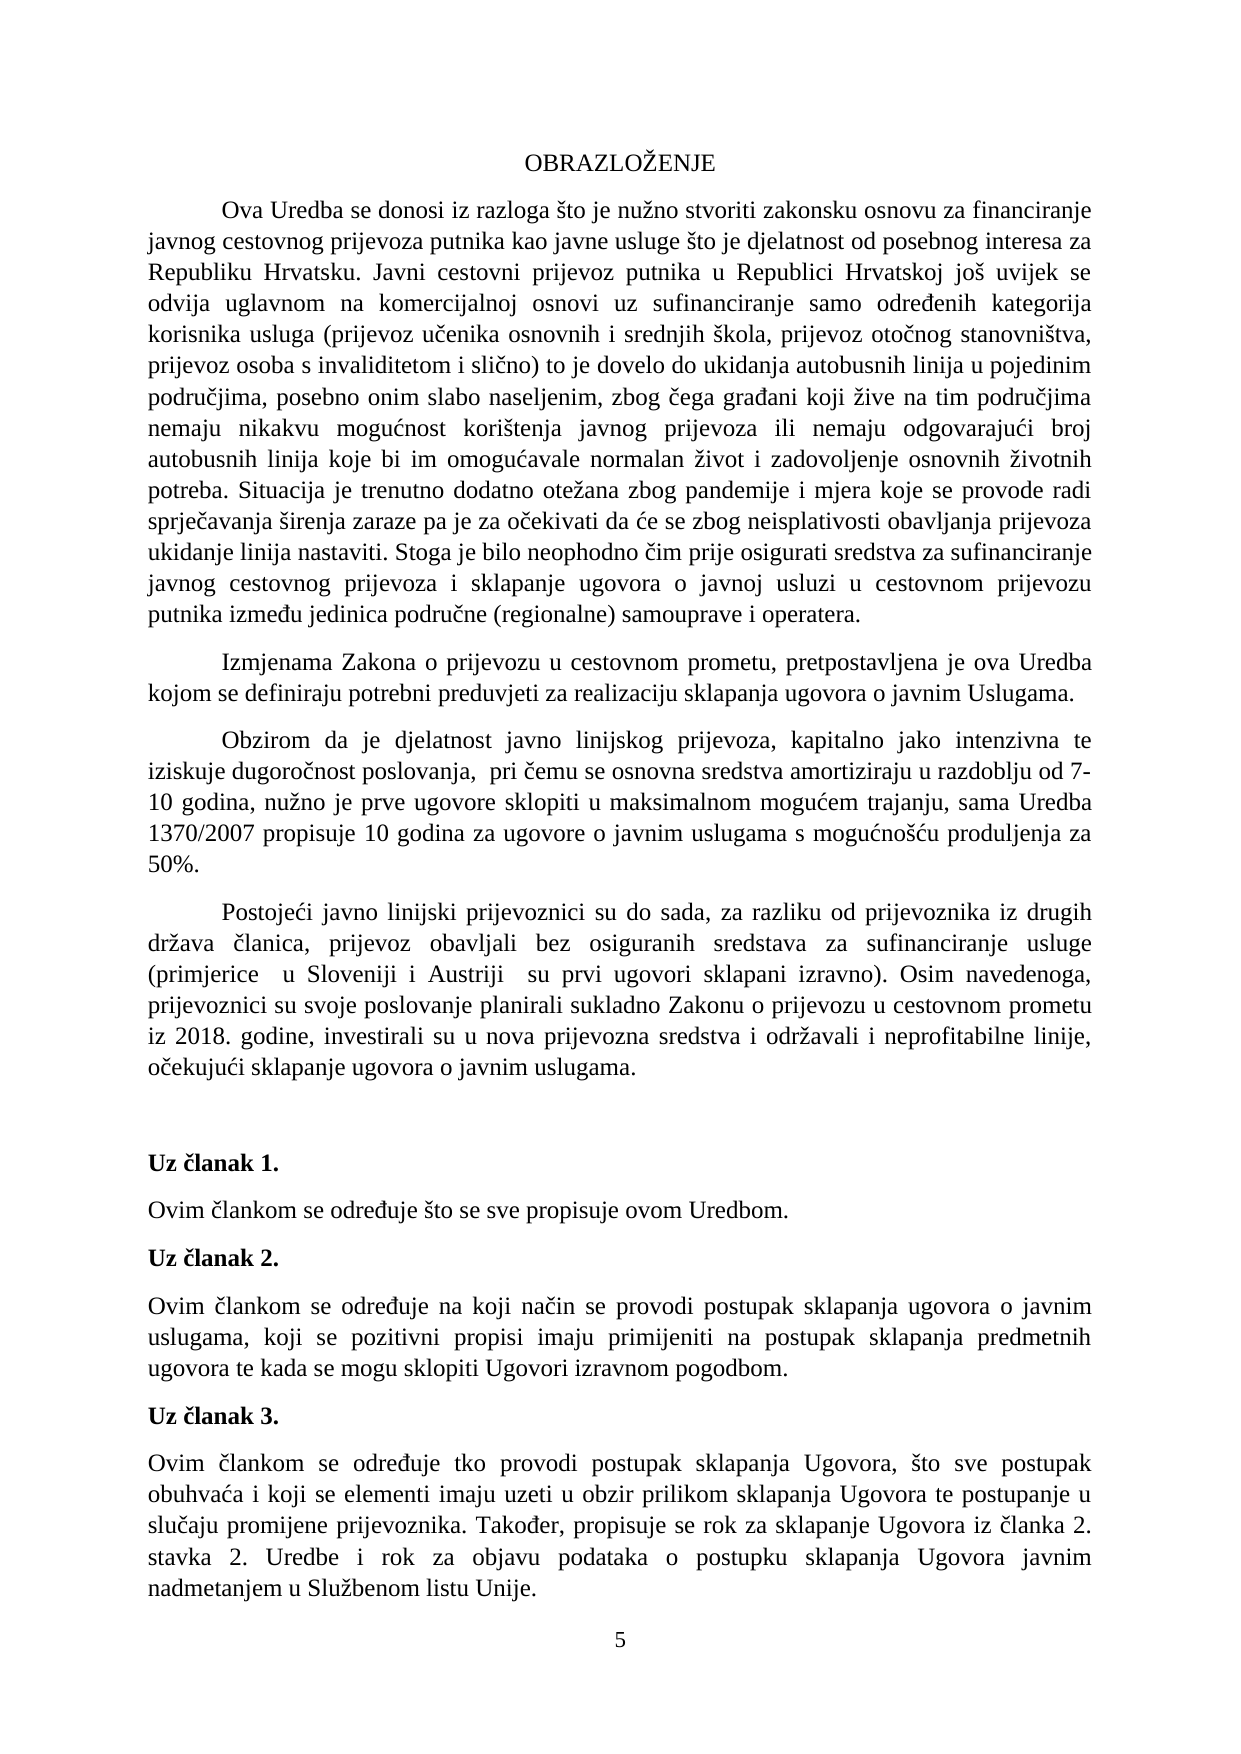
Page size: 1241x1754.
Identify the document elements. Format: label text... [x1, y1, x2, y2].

text Uz članak 3. [148, 1401, 1093, 1429]
text Uz članak 2. [148, 1243, 1093, 1272]
text Ovim člankom se određuje tko provodi postupak sklapanja Ugovora, što sve postupak obuhvaća i koji se elementi imaju uzeti u obzir prilikom sklapanja Ugovora te postupanje u slučaju promijene prijevoznika. Također, propisuje se rok za sklapanje Ugovora iz članka 2. stavka 2. Uredbe i rok za objavu podataka o postupku sklapanja Ugovora javnim nadmetanjem u Službenom listu Unije. [148, 1448, 1093, 1601]
text OBRAZLOŽENJE [148, 148, 1093, 176]
text Postojeći javno linijski prijevoznici su do sada, za razliku od prijevoznika iz drugih država članica, prijevoz obavljali bez osiguranih sredstava za sufinanciranje usluge (primjerice u Sloveniji i Austriji su prvi ugovori sklapani izravno). Osim navedenoga, prijevoznici su svoje poslovanje planirali sukladno Zakonu o prijevozu u cestovnom prometu iz 2018. godine, investirali su u nova prijevozna sredstva i održavali i neprofitabilne linije, očekujući sklapanje ugovora o javnim uslugama. [148, 897, 1093, 1081]
text Ovim člankom se određuje što se sve propisuje ovom Uredbom. [148, 1196, 1093, 1224]
text Izmjenama Zakona o prijevozu u cestovnom prometu, pretpostavljena je ova Uredba kojom se definiraju potrebni preduvjeti za realizaciju sklapanja ugovora o javnim Uslugama. [148, 647, 1093, 706]
text Ovim člankom se određuje na koji način se provodi postupak sklapanja ugovora o javnim uslugama, koji se pozitivni propisi imaju primijeniti na postupak sklapanja predmetnih ugovora te kada se mogu sklopiti Ugovori izravnom pogodbom. [148, 1291, 1093, 1382]
text Ova Uredba se donosi iz razloga što je nužno stvoriti zakonsku osnovu za financiranje javnog cestovnog prijevoza putnika kao javne usluge što je djelatnost od posebnog interesa za Republiku Hrvatsku. Javni cestovni prijevoz putnika u Republici Hrvatskoj još uvijek se odvija uglavnom na komercijalnoj osnovi uz sufinanciranje samo određenih kategorija korisnika usluga (prijevoz učenika osnovnih i srednjih škola, prijevoz otočnog stanovništva, prijevoz osoba s invaliditetom i slično) to je dovelo do ukidanja autobusnih linija u pojedinim područjima, posebno onim slabo naseljenim, zbog čega građani koji žive na tim područjima nemaju nikakvu mogućnost korištenja javnog prijevoza ili nemaju odgovarajući broj autobusnih linija koje bi im omogućavale normalan život i zadovoljenje osnovnih životnih potreba. Situacija je trenutno dodatno otežana zbog pandemije i mjera koje se provode radi sprječavanja širenja zaraze pa je za očekivati da će se zbog neisplativosti obavljanja prijevoza ukidanje linija nastaviti. Stoga je bilo neophodno čim prije osigurati sredstva za sufinanciranje javnog cestovnog prijevoza i sklapanje ugovora o javnoj usluzi u cestovnom prijevozu putnika između jedinica područne (regionalne) samouprave i operatera. [148, 195, 1093, 628]
text Obzirom da je djelatnost javno linijskog prijevoza, kapitalno jako intenzivna te iziskuje dugoročnost poslovanja, pri čemu se osnovna sredstva amortiziraju u razdoblju od 7-10 godina, nužno je prve ugovore sklopiti u maksimalnom mogućem trajanju, sama Uredba 1370/2007 propisuje 10 godina za ugovore o javnim uslugama s mogućnošću produljenja za 50%. [148, 725, 1093, 878]
text Uz članak 1. [148, 1148, 1093, 1177]
